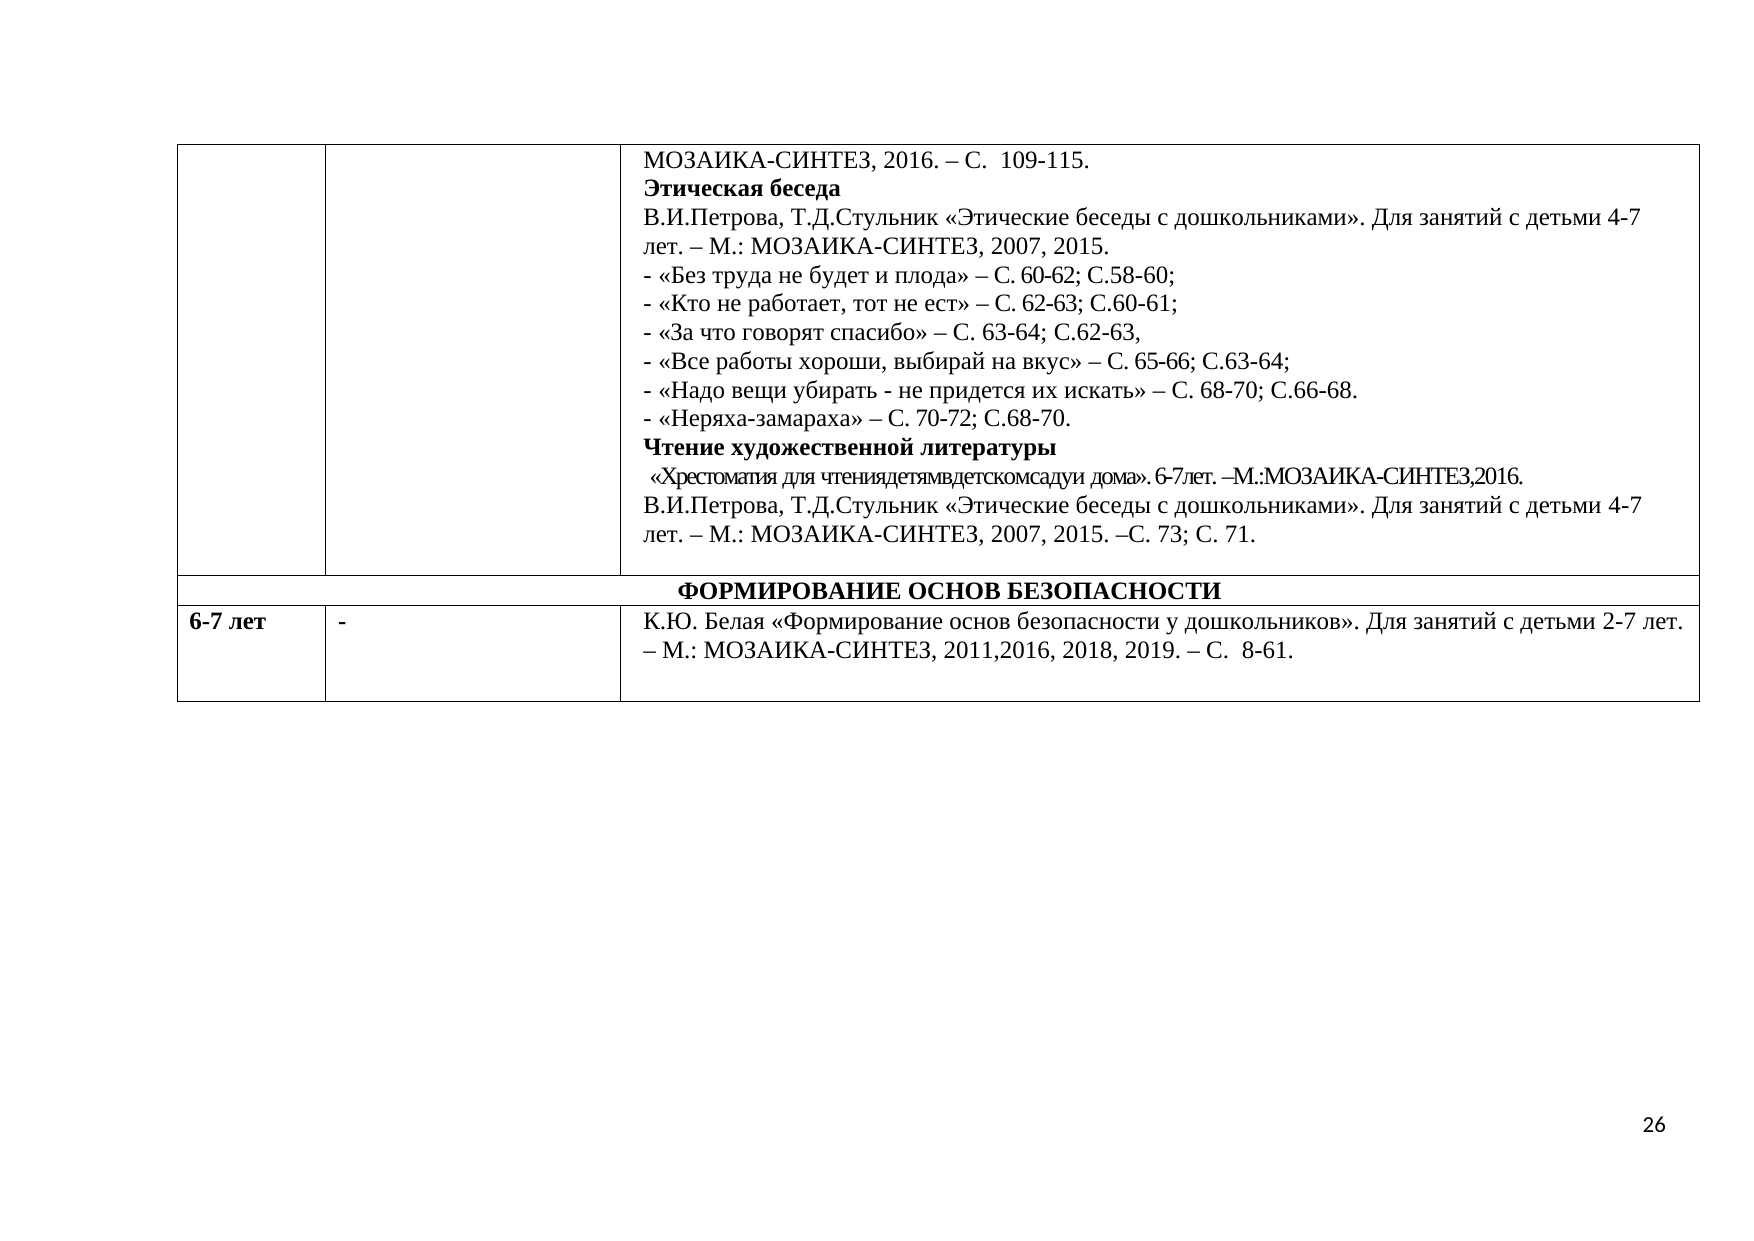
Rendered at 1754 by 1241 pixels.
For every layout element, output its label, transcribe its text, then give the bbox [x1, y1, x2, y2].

table_cell - [326, 606, 620, 701]
table_header МОЗАИКА-СИНТЕЗ, 2016. – С. 109-115. Этическая беседа В.И.Петрова, Т.Д.Стульник «Этические беседы с дошкольниками». Для занятий с детьми 4-7 лет. – М.: МОЗАИКА-СИНТЕЗ, 2007, 2015. «Без труда не будет и плода» – С. 60-62; С.58-60; «Кто не работает, тот не ест» – С. 62-63; С.60-61; «За что говорят спасибо» – С. 63-64; С.62-63, «Все работы хороши, выбирай на вкус» – С. 65-66; С.63-64; «Надо вещи убирать - не придется их искать» – С. 68-70; С.66-68. «Неряха-замараха» – С. 70-72; С.68-70. Чтение художественной литературы «Хрестоматия для чтениядетямвдетскомсадуи дома». 6-7лет. –М.:МОЗАИКА-СИНТЕЗ,2016. В.И.Петрова, Т.Д.Стульник «Этические беседы с дошкольниками». Для занятий с детьми 4-7 лет. – М.: МОЗАИКА-СИНТЕЗ, 2007, 2015. –С. 73; С. 71. [621, 145, 1699, 575]
table_cell 6-7 лет [178, 606, 325, 701]
table_cell ФОРМИРОВАНИЕ ОСНОВ БЕЗОПАСНОСТИ [178, 576, 1699, 605]
table_header [326, 145, 620, 575]
table_header [178, 145, 325, 575]
table_cell К.Ю. Белая «Формирование основ безопасности у дошкольников». Для занятий с детьми 2-7 лет. – М.: МОЗАИКА-СИНТЕЗ, 2011,2016, 2018, 2019. – С. 8-61. [621, 606, 1699, 701]
